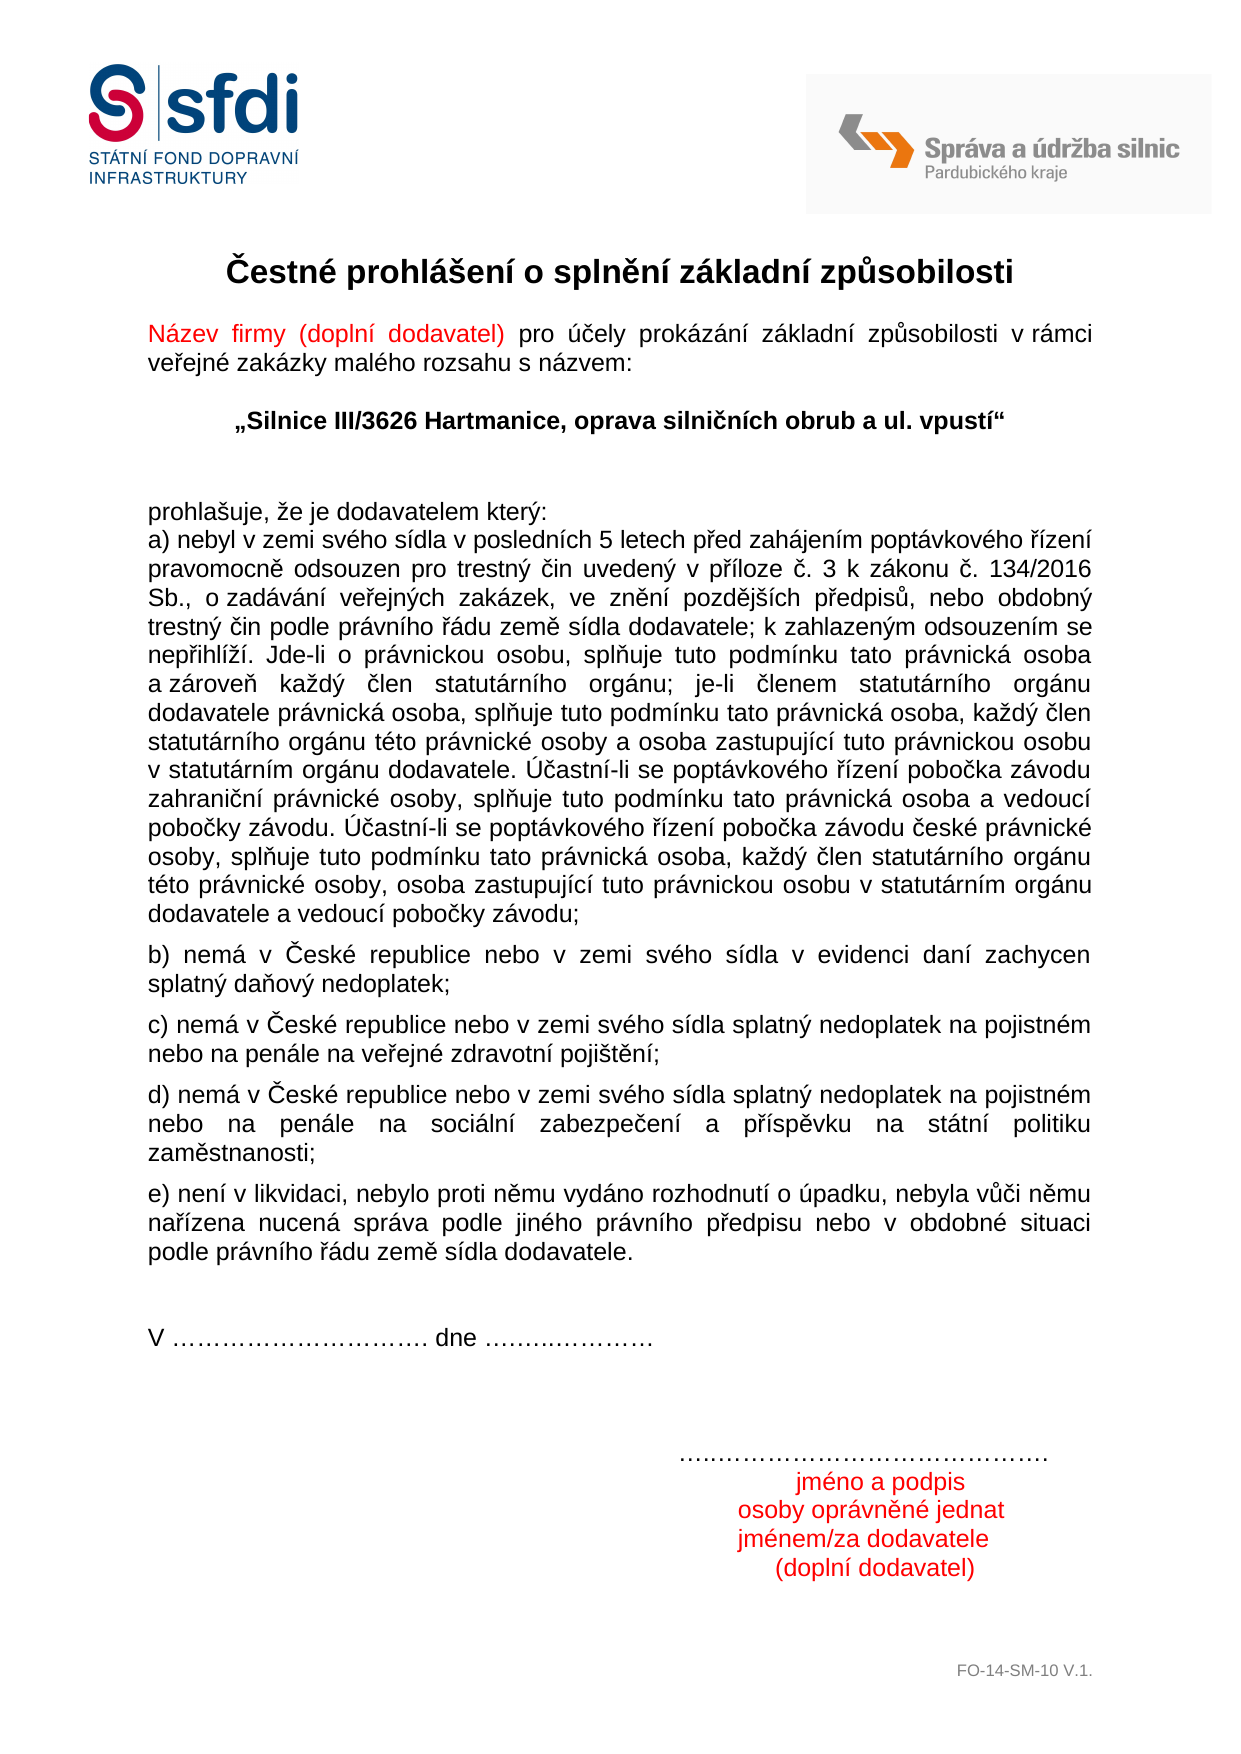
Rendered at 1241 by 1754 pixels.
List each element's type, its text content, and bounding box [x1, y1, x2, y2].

text d) nemá v České republice nebo v zemi svého sídla splatný nedoplatek na pojistném nebo na penále na sociální zabezpečení a příspěvku na státní politiku zaměstnanosti; [148, 1081, 1093, 1167]
text „Silnice III/3626 Hartmanice, oprava silničních obrub a ul. vpustí“ [148, 406, 1093, 434]
text Název firmy (doplní dodavatel) pro účely prokázání základní způsobilosti v rámci veřejné zakázky malého rozsahu s názvem: [148, 319, 1093, 377]
text e) není v likvidaci, nebylo proti němu vydáno rozhodnutí o úpadku, nebyla vůči němu nařízena nucená správa podle jiného právního předpisu nebo v obdobné situaci podle právního řádu země sídla dodavatele. [148, 1179, 1093, 1266]
text b) nemá v České republice nebo v zemi svého sídla v evidenci daní zachycen splatný daňový nedoplatek; [148, 941, 1093, 998]
text …..…………………………………. [664, 1438, 1093, 1467]
picture [806, 74, 1212, 214]
text jméno a podpis [590, 1467, 1093, 1496]
picture [88, 62, 299, 184]
text c) nemá v České republice nebo v zemi svého sídla splatný nedoplatek na pojistném nebo na penále na veřejné zdravotní pojištění; [148, 1011, 1093, 1068]
text (doplní dodavatel) [590, 1553, 1093, 1582]
text a) nebyl v zemi svého sídla v posledních 5 letech před zahájením poptávkového řízení pravomocně odsouzen pro trestný čin uvedený v příloze č. 3 k zákonu č. 134/2016 Sb., o zadávání veřejných zakázek, ve znění pozdějších předpisů, nebo obdobný trestný čin podle právního řádu země sídla dodavatele; k zahlazeným odsouzením se nepřihlíží. Jde-li o právnickou osobu, splňuje tuto podmínku tato právnická osoba a zároveň každý člen statutárního orgánu; je-li členem statutárního orgánu dodavatele právnická osoba, splňuje tuto podmínku tato právnická osoba, každý člen statutárního orgánu této právnické osoby a osoba zastupující tuto právnickou osobu v statutárním orgánu dodavatele. Účastní-li se poptávkového řízení pobočka závodu zahraniční právnické osoby, splňuje tuto podmínku tato právnická osoba a vedoucí pobočky závodu. Účastní-li se poptávkového řízení pobočka závodu české právnické osoby, splňuje tuto podmínku tato právnická osoba, každý člen statutárního orgánu této právnické osoby, osoba zastupující tuto právnickou osobu v statutárním orgánu dodavatele a vedoucí pobočky závodu; [148, 526, 1093, 928]
text prohlašuje, že je dodavatelem který: [148, 497, 1093, 526]
text Čestné prohlášení o splnění základní způsobilosti [148, 252, 1093, 291]
text V …………………………. dne ….…..………… [148, 1323, 1093, 1352]
text osoby oprávněné jednat jménem/za dodavatele [738, 1496, 1093, 1553]
